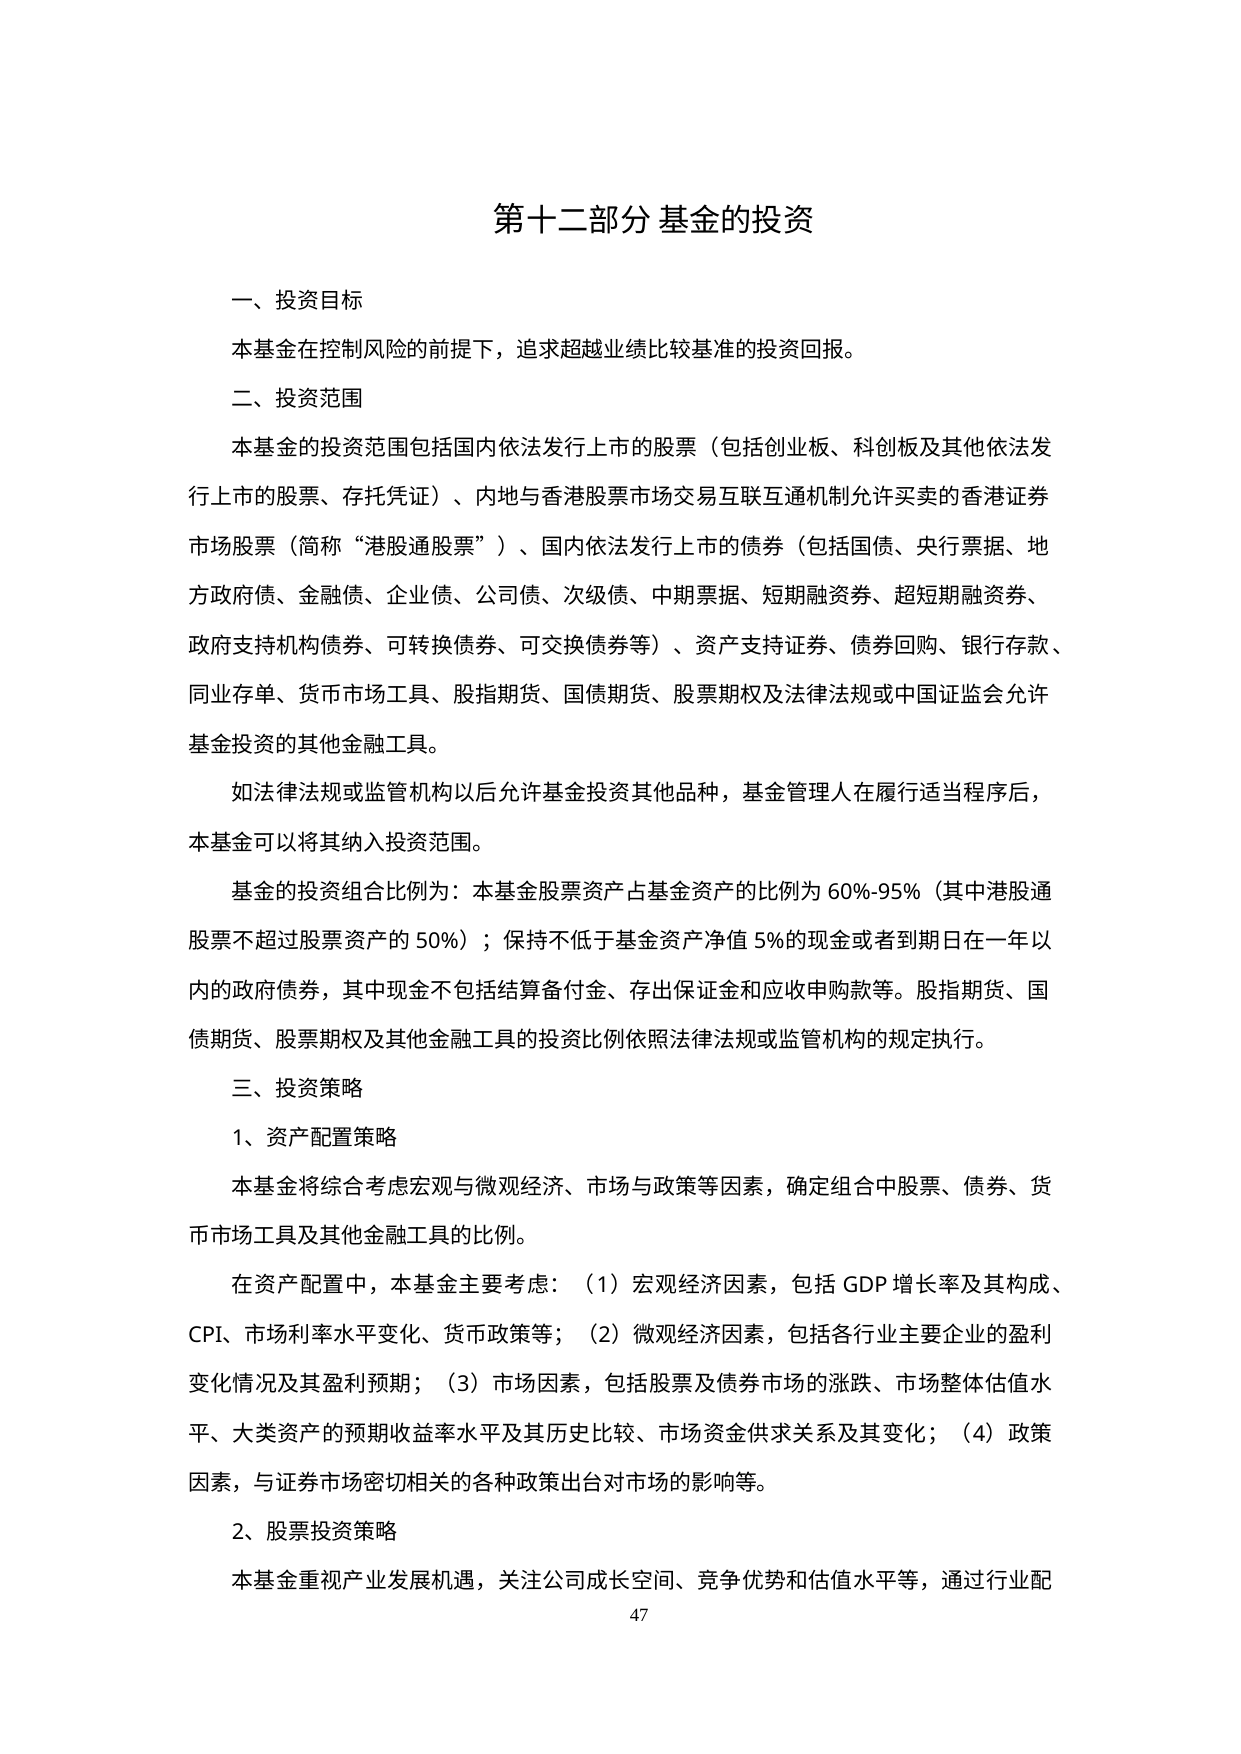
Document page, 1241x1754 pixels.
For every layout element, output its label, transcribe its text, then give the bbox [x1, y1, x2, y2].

text 二、投资范围 [188, 380, 1052, 413]
text 在资产配置中，本基金主要考虑：（1）宏观经济因素，包括GDP增长率及其构成、CPI、市场利率水平变化、货币政策等；（2）微观经济因素，包括各行业主要企业的盈利变化情况及其盈利预期；（3）市场因素，包括股票及债券市场的涨跌、市场整体估值水平、大类资产的预期收益率水平及其历史比较、市场资金供求关系及其变化；（4）政策因素，与证券市场密切相关的各种政策出台对市场的影响等。 [188, 1266, 1052, 1497]
text 本基金将综合考虑宏观与微观经济、市场与政策等因素，确定组合中股票、债券、货币市场工具及其他金融工具的比例。 [188, 1168, 1052, 1251]
text 一、投资目标 [188, 282, 1052, 316]
text 2、股票投资策略 [188, 1513, 1052, 1546]
text 基金的投资组合比例为：本基金股票资产占基金资产的比例为60%-95%（其中港股通股票不超过股票资产的50%）；保持不低于基金资产净值5%的现金或者到期日在一年以内的政府债券，其中现金不包括结算备付金、存出保证金和应收申购款等。股指期货、国债期货、股票期权及其他金融工具的投资比例依照法律法规或监管机构的规定执行。 [188, 873, 1052, 1054]
text 第十二部分 基金的投资 [188, 183, 1052, 249]
text 如法律法规或监管机构以后允许基金投资其他品种，基金管理人在履行适当程序后，本基金可以将其纳入投资范围。 [188, 775, 1052, 857]
text 本基金在控制风险的前提下，追求超越业绩比较基准的投资回报。 [188, 331, 1052, 364]
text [188, 1562, 1052, 1595]
text 本基金的投资范围包括国内依法发行上市的股票（包括创业板、科创板及其他依法发行上市的股票、存托凭证）、内地与香港股票市场交易互联互通机制允许买卖的香港证券市场股票（简称“港股通股票”）、国内依法发行上市的债券（包括国债、央行票据、地方政府债、金融债、企业债、公司债、次级债、中期票据、短期融资券、超短期融资券、政府支持机构债券、可转换债券、可交换债券等）、资产支持证券、债券回购、银行存款、同业存单、货币市场工具、股指期货、国债期货、股票期权及法律法规或中国证监会允许基金投资的其他金融工具。 [188, 429, 1052, 759]
text 三、投资策略 [188, 1070, 1052, 1103]
text 1、资产配置策略 [188, 1119, 1052, 1152]
